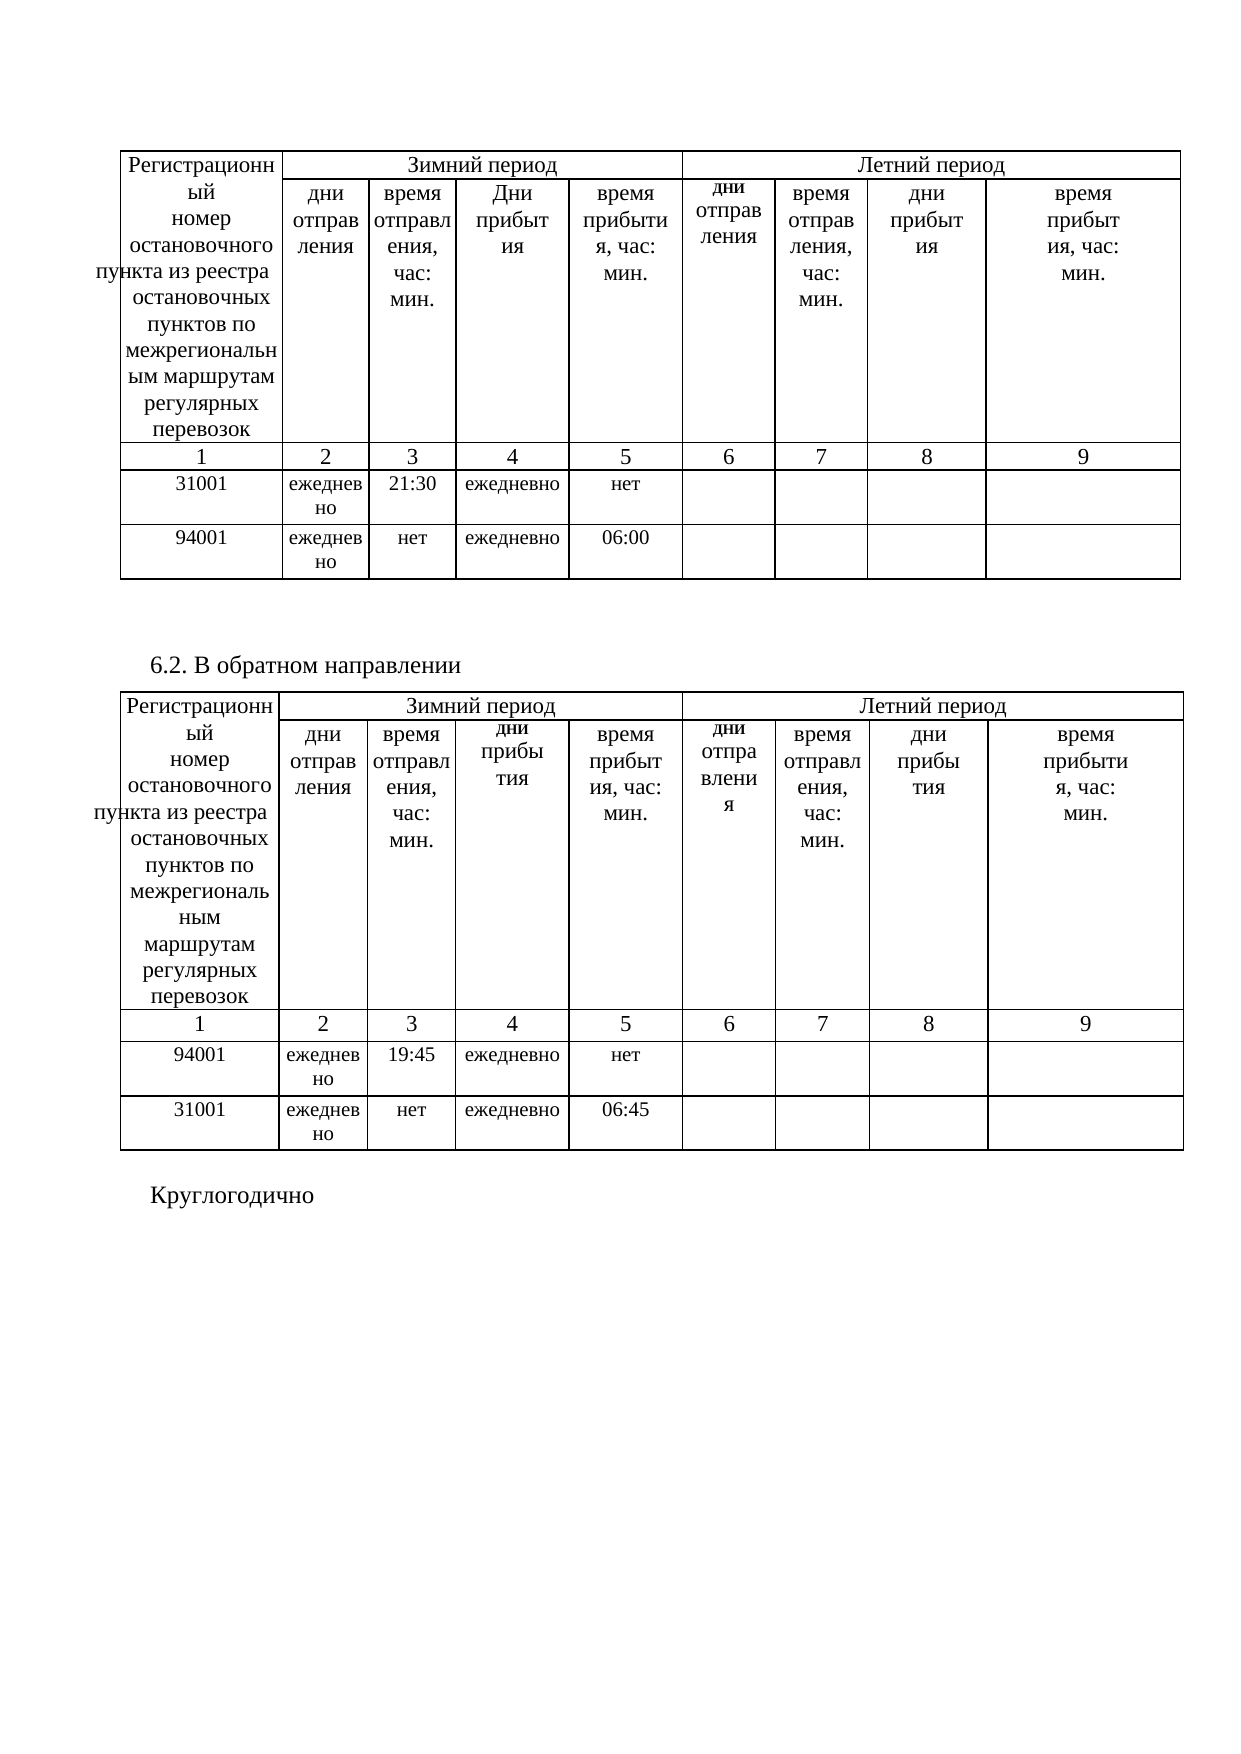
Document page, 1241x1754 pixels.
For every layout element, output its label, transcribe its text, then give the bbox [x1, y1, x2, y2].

table_cell время отправ ления, час: мин. [776, 180, 867, 441]
table_cell дни отправ ления [283, 180, 368, 441]
table_cell ежедневно [456, 1042, 568, 1095]
table_cell [989, 1042, 1183, 1095]
table_cell [989, 1097, 1183, 1149]
table_cell 94001 [121, 1042, 278, 1095]
table_cell [683, 1097, 775, 1149]
table_cell время отправл ения, час: мин. [368, 721, 455, 1009]
table_cell 4 [456, 1010, 568, 1041]
table_cell 3 [368, 1010, 455, 1041]
table_header Зимний период [280, 693, 682, 719]
table_cell время прибыт ия, час: мин. [570, 721, 682, 1009]
table_cell 94001 [121, 525, 282, 578]
table_cell [870, 1042, 987, 1095]
table_cell 31001 [121, 471, 282, 524]
table_cell [683, 1042, 775, 1095]
table_cell нет [570, 1042, 682, 1095]
table_cell 8 [868, 443, 985, 469]
table_cell время отправл ения, час: мин. [370, 180, 455, 441]
table_cell ежедневно [283, 525, 368, 578]
table_cell ежедневно [456, 1097, 568, 1149]
table_cell ежедневно [280, 1097, 367, 1149]
table_cell нет [570, 471, 682, 524]
table_cell [987, 471, 1180, 524]
table_cell ежедневно [457, 471, 568, 524]
table_cell нет [370, 525, 455, 578]
table_cell ежедневно [457, 525, 568, 578]
table_cell [776, 1097, 869, 1149]
table_cell [868, 471, 985, 524]
table_cell [776, 1042, 869, 1095]
table_cell время прибыти я, час: мин. [989, 721, 1183, 1009]
table_cell [683, 525, 774, 578]
table_cell 5 [570, 1010, 682, 1041]
table_cell 2 [280, 1010, 367, 1041]
table_cell нет [368, 1097, 455, 1149]
table_cell Дни прибыт ия [457, 180, 568, 441]
table_cell 06:00 [570, 525, 682, 578]
table_header Летний период [683, 152, 1180, 178]
table_cell дни прибыт ия [868, 180, 985, 441]
table_cell [776, 471, 867, 524]
table_cell 7 [776, 443, 867, 469]
table_cell [776, 525, 867, 578]
table_cell 4 [457, 443, 568, 469]
table_header Регистрационный номер остановочного пункта из реестра остановочных пунктов по межрегиональным маршрутам регулярных перевозок [121, 152, 282, 441]
table_cell дни отправ ления [280, 721, 367, 1009]
table_cell ежедневно [280, 1042, 367, 1095]
table_cell 1 [121, 1010, 278, 1041]
table_cell время прибыт ия, час: мин. [987, 180, 1180, 441]
text Круглогодично [150, 1180, 1090, 1208]
table_cell время отправл ения, час: мин. [776, 721, 869, 1009]
table_cell ДНИ отпра влени я [683, 721, 775, 1009]
text 6.2. В обратном направлении [150, 650, 1090, 678]
table_cell [683, 471, 774, 524]
table_cell 9 [987, 443, 1180, 469]
table_cell 2 [283, 443, 368, 469]
table_cell ДНИ отправ ления [683, 180, 774, 441]
table_cell 6 [683, 443, 774, 469]
table_cell 06:45 [570, 1097, 682, 1149]
table_cell 1 [121, 443, 282, 469]
table_cell 8 [870, 1010, 987, 1041]
table_cell 21:30 [370, 471, 455, 524]
table_cell 31001 [121, 1097, 278, 1149]
table_header Летний период [683, 693, 1183, 719]
table_cell 3 [370, 443, 455, 469]
table_header Регистрационный номер остановочного пункта из реестра остановочных пунктов по межрегиональным маршрутам регулярных перевозок [121, 693, 278, 1009]
table_cell [870, 1097, 987, 1149]
table_cell ДНИ прибы тия [456, 721, 568, 1009]
table_cell дни прибы тия [870, 721, 987, 1009]
table_cell время прибыти я, час: мин. [570, 180, 682, 441]
table_cell 5 [570, 443, 682, 469]
table_cell [987, 525, 1180, 578]
table_header Зимний период [283, 152, 682, 178]
table_cell 19:45 [368, 1042, 455, 1095]
table_cell [868, 525, 985, 578]
table_cell 9 [989, 1010, 1183, 1041]
table_cell ежедневно [283, 471, 368, 524]
table_cell 7 [776, 1010, 869, 1041]
table_cell 6 [683, 1010, 775, 1041]
